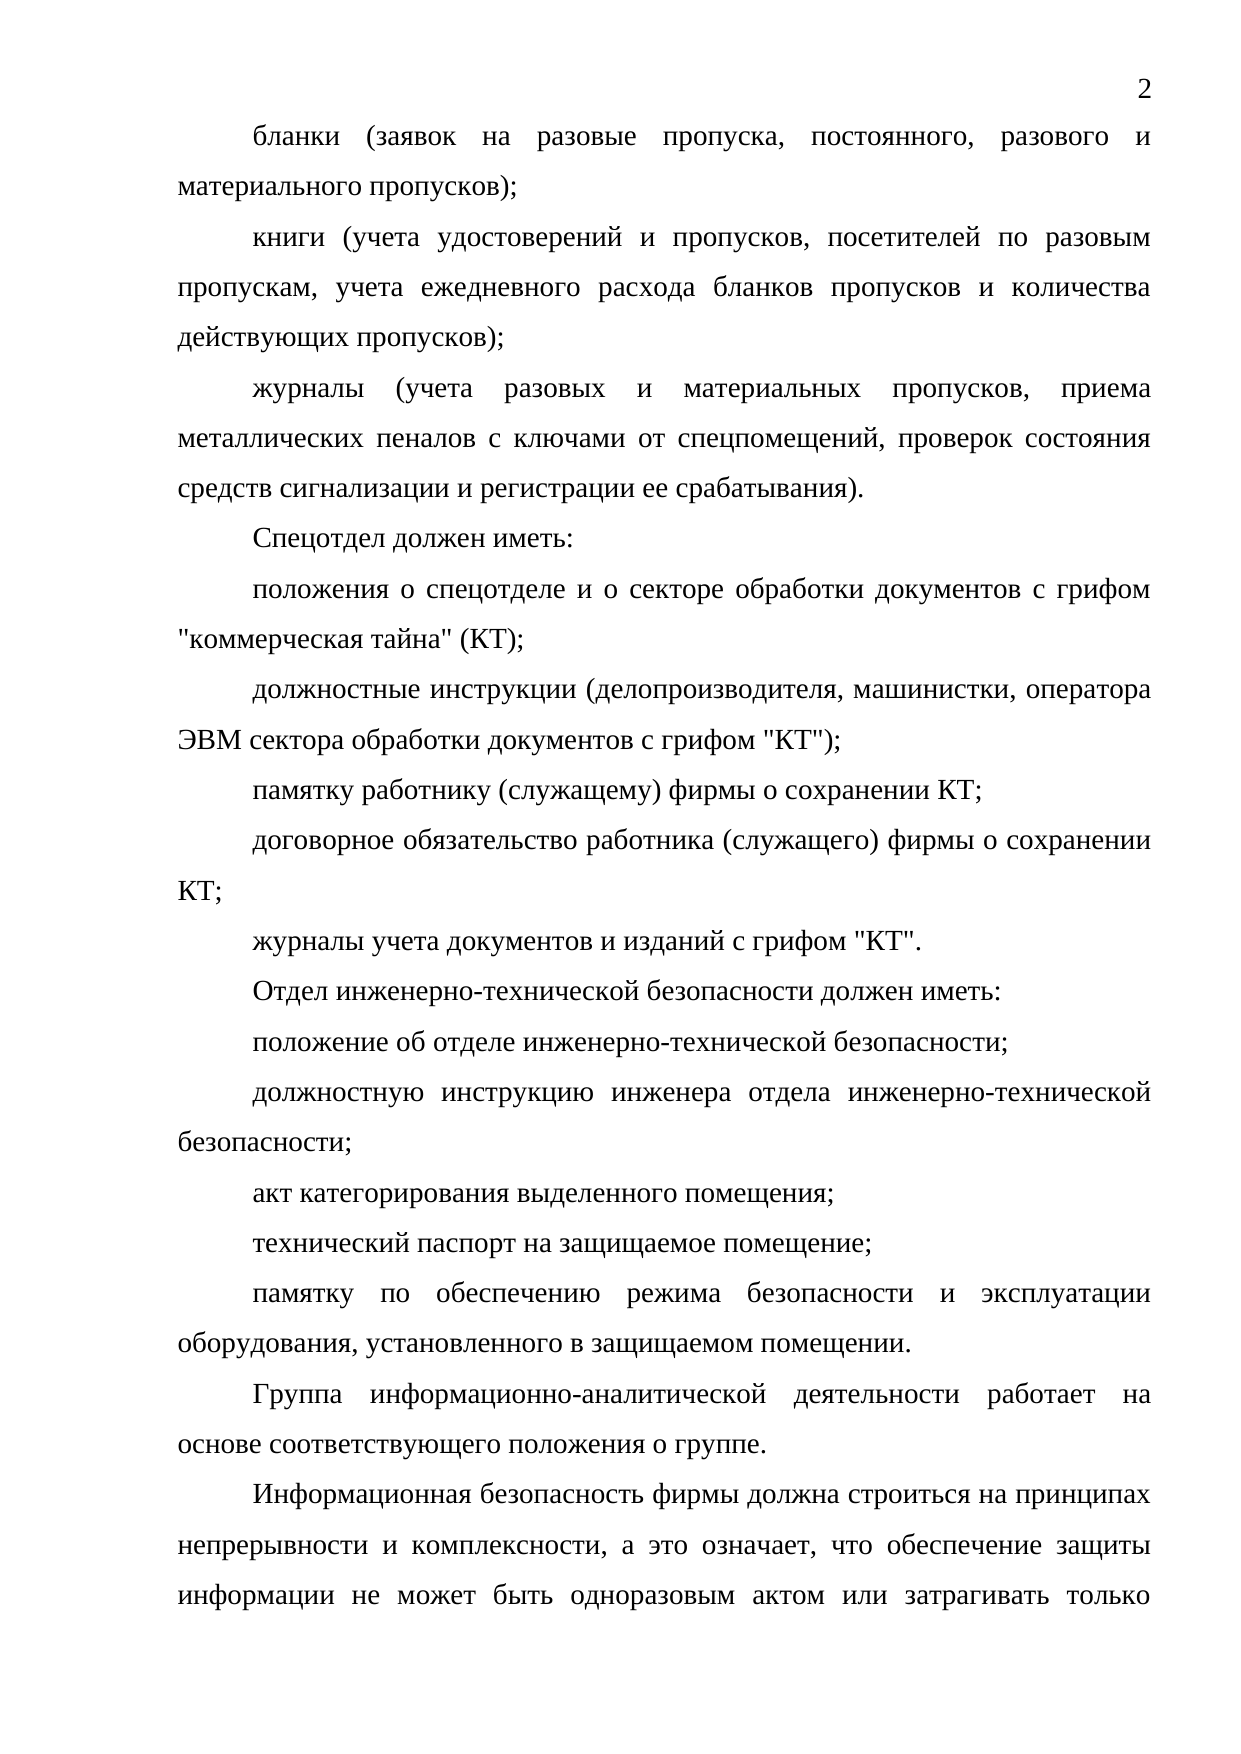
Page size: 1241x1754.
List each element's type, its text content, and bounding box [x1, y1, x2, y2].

text бланки (заявок на разовые пропуска, постоянного, разового и материального пропусков); [177, 118, 1152, 202]
text технический паспорт на защищаемое помещение; [177, 1225, 1152, 1258]
text должностную инструкцию инженера отдела инженерно-технической безопасности; [177, 1074, 1152, 1158]
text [177, 1477, 1152, 1611]
text положения о спецотделе и о секторе обработки документов с грифом "коммерческая тайна" (КТ); [177, 571, 1152, 655]
text книги (учета удостоверений и пропусков, посетителей по разовым пропускам, учета ежедневного расхода бланков пропусков и количества действующих пропусков); [177, 219, 1152, 353]
text памятку по обеспечению режима безопасности и эксплуатации оборудования, установленного в защищаемом помещении. [177, 1275, 1152, 1359]
text памятку работнику (служащему) фирмы о сохранении КТ; [177, 772, 1152, 806]
text положение об отделе инженерно-технической безопасности; [177, 1024, 1152, 1057]
text договорное обязательство работника (служащего) фирмы о сохранении КТ; [177, 822, 1152, 906]
text журналы (учета разовых и материальных пропусков, приема металлических пеналов с ключами от спецпомещений, проверок состояния средств сигнализации и регистрации ее срабатывания). [177, 370, 1152, 504]
text Группа информационно-аналитической деятельности работает на основе соответствующего положения о группе. [177, 1376, 1152, 1460]
text акт категорирования выделенного помещения; [177, 1175, 1152, 1208]
text Отдел инженерно-технической безопасности должен иметь: [177, 973, 1152, 1007]
text должностные инструкции (делопроизводителя, машинистки, оператора ЭВМ сектора обработки документов с грифом "КТ"); [177, 672, 1152, 755]
text Спецотдел должен иметь: [177, 521, 1152, 554]
text журналы учета документов и изданий с грифом "КТ". [177, 923, 1152, 957]
